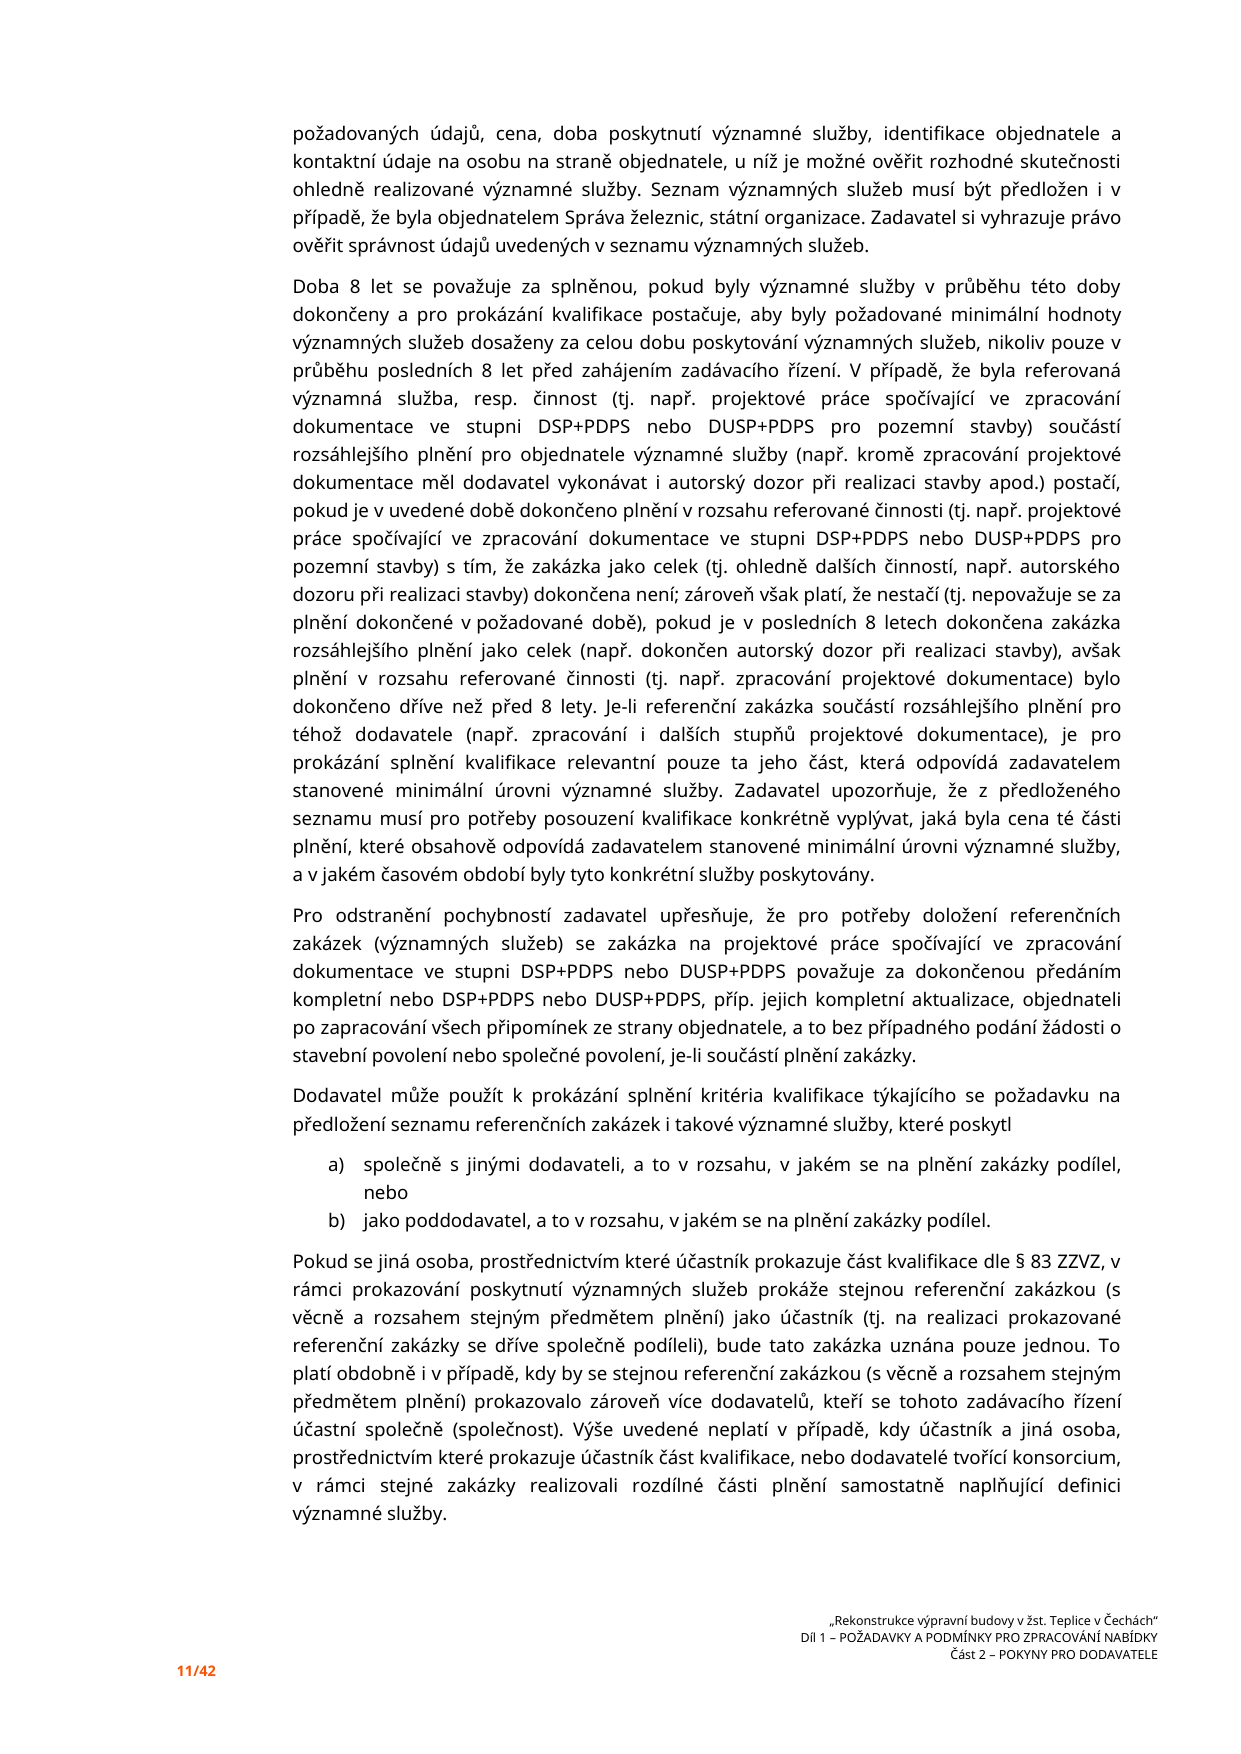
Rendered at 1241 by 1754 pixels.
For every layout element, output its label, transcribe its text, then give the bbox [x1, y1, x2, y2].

text Dodavatel může použít k prokázání splnění kritéria kvalifikace týkajícího se požadavku na předložení seznamu referenčních zakázek i takové významné služby, které poskytl [292, 1083, 1122, 1136]
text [292, 121, 1122, 258]
list společně s jinými dodavateli, a to v rozsahu, v jakém se na plnění zakázky podílel, nebo [328, 1151, 1122, 1205]
text Pokud se jiná osoba, prostřednictvím které účastník prokazuje část kvalifikace dle § 83 ZZVZ, v rámci prokazování poskytnutí významných služeb prokáže stejnou referenční zakázkou (s věcně a rozsahem stejným předmětem plnění) jako účastník (tj. na realizaci prokazované referenční zakázky se dříve společně podíleli), bude tato zakázka uznána pouze jednou. To platí obdobně i v případě, kdy by se stejnou referenční zakázkou (s věcně a rozsahem stejným předmětem plnění) prokazovalo zároveň více dodavatelů, kteří se tohoto zadávacího řízení účastní společně (společnost). Výše uvedené neplatí v případě, kdy účastník a jiná osoba, prostřednictvím které prokazuje účastník část kvalifikace, nebo dodavatelé tvořící konsorcium, v rámci stejné zakázky realizovali rozdílné části plnění samostatně naplňující definici významné služby. [292, 1248, 1122, 1526]
list jako poddodavatel, a to v rozsahu, v jakém se na plnění zakázky podílel. [328, 1207, 1122, 1233]
text Doba 8 let se považuje za splněnou, pokud byly významné služby v průběhu této doby dokončeny a pro prokázání kvalifikace postačuje, aby byly požadované minimální hodnoty významných služeb dosaženy za celou dobu poskytování významných služeb, nikoliv pouze v průběhu posledních 8 let před zahájením zadávacího řízení. V případě, že byla referovaná významná služba, resp. činnost (tj. např. projektové práce spočívající ve zpracování dokumentace ve stupni DSP+PDPS nebo DUSP+PDPS pro pozemní stavby) součástí rozsáhlejšího plnění pro objednatele významné služby (např. kromě zpracování projektové dokumentace měl dodavatel vykonávat i autorský dozor při realizaci stavby apod.) postačí, pokud je v uvedené době dokončeno plnění v rozsahu referované činnosti (tj. např. projektové práce spočívající ve zpracování dokumentace ve stupni DSP+PDPS nebo DUSP+PDPS pro pozemní stavby) s tím, že zakázka jako celek (tj. ohledně dalších činností, např. autorského dozoru při realizaci stavby) dokončena není; zároveň však platí, že nestačí (tj. nepovažuje se za plnění dokončené v požadované době), pokud je v posledních 8 letech dokončena zakázka rozsáhlejšího plnění jako celek (např. dokončen autorský dozor při realizaci stavby), avšak plnění v rozsahu referované činnosti (tj. např. zpracování projektové dokumentace) bylo dokončeno dříve než před 8 lety. Je-li referenční zakázka součástí rozsáhlejšího plnění pro téhož dodavatele (např. zpracování i dalších stupňů projektové dokumentace), je pro prokázání splnění kvalifikace relevantní pouze ta jeho část, která odpovídá zadavatelem stanovené minimální úrovni významné služby. Zadavatel upozorňuje, že z předloženého seznamu musí pro potřeby posouzení kvalifikace konkrétně vyplývat, jaká byla cena té části plnění, které obsahově odpovídá zadavatelem stanovené minimální úrovni významné služby, a v jakém časovém období byly tyto konkrétní služby poskytovány. [292, 273, 1122, 887]
text Pro odstranění pochybností zadavatel upřesňuje, že pro potřeby doložení referenčních zakázek (významných služeb) se zakázka na projektové práce spočívající ve zpracování dokumentace ve stupni DSP+PDPS nebo DUSP+PDPS považuje za dokončenou předáním kompletní nebo DSP+PDPS nebo DUSP+PDPS, příp. jejich kompletní aktualizace, objednateli po zapracování všech připomínek ze strany objednatele, a to bez případného podání žádosti o stavební povolení nebo společné povolení, je-li součástí plnění zakázky. [292, 902, 1122, 1068]
